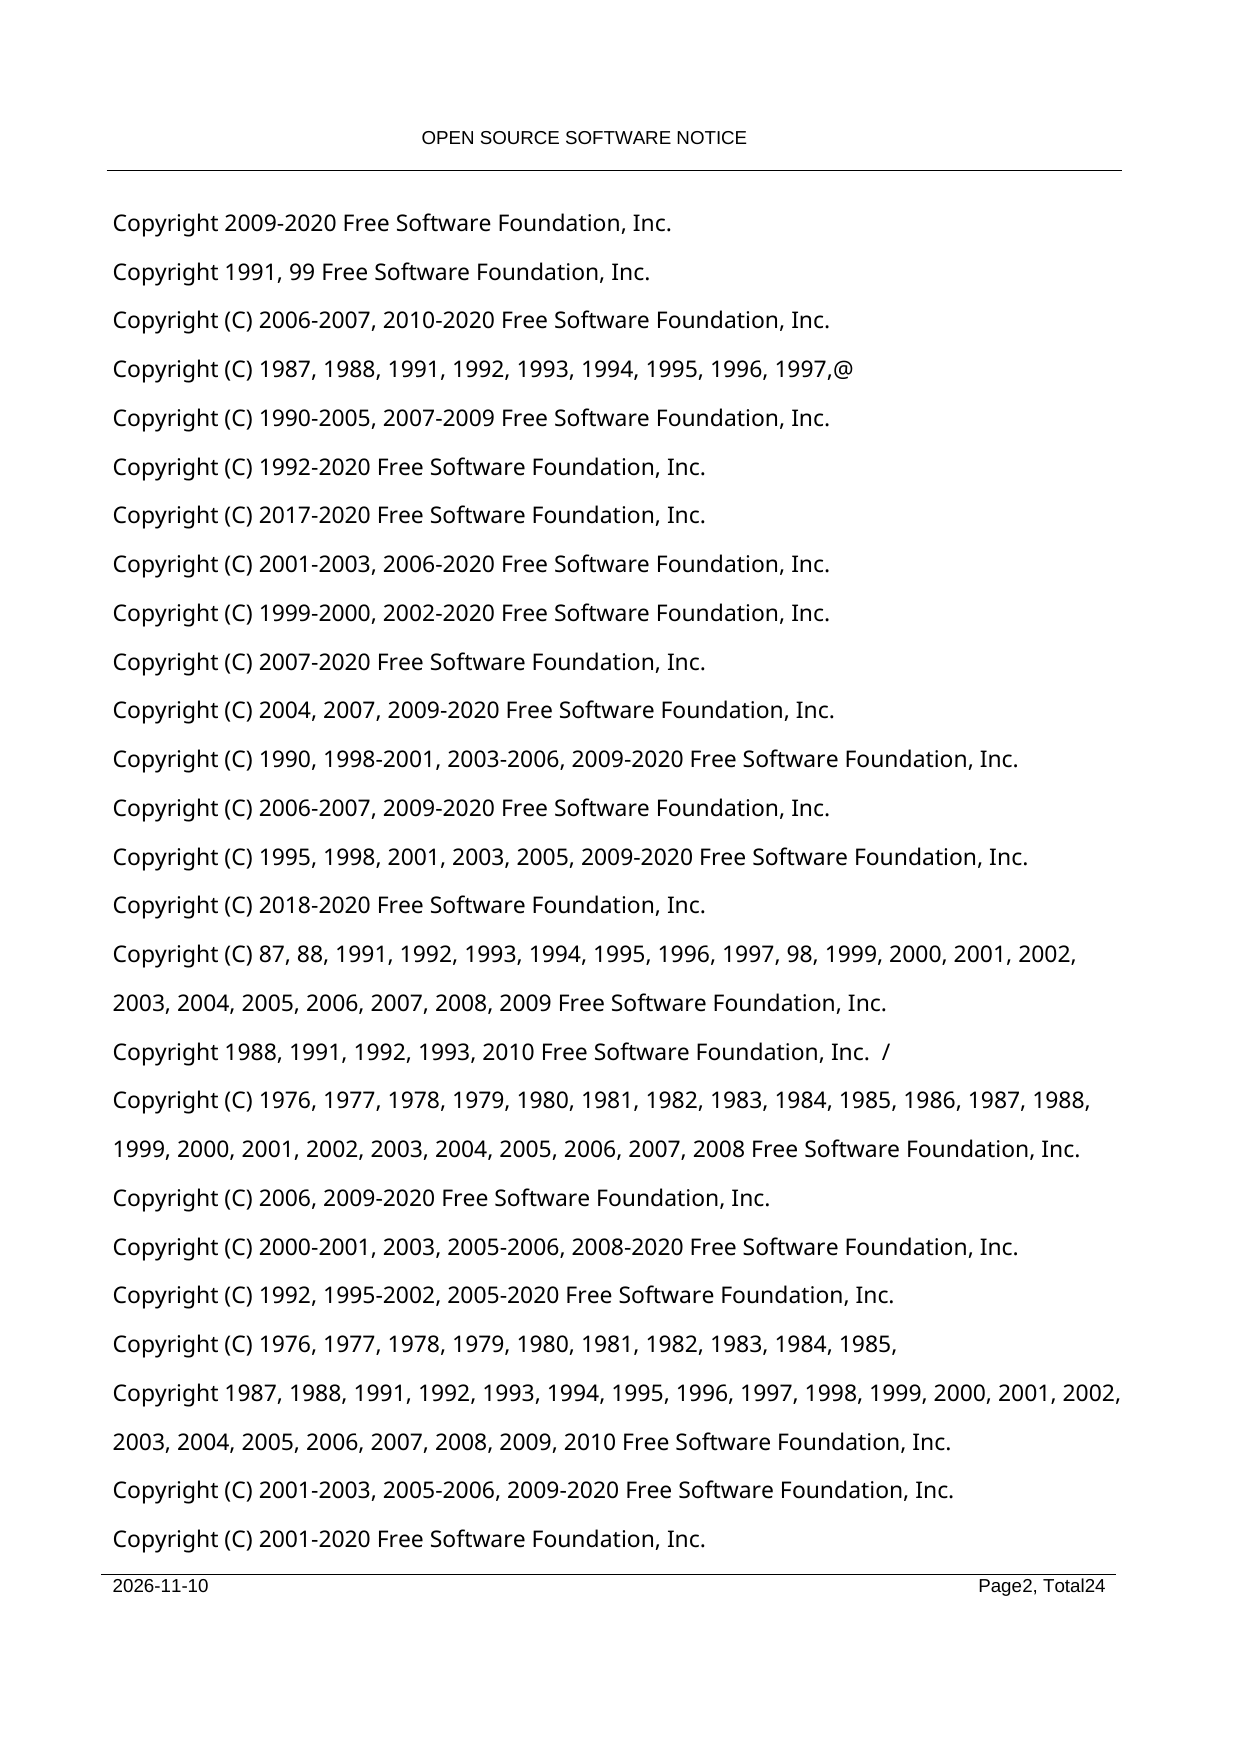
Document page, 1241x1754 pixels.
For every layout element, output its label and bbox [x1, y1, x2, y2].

text [112, 206, 1128, 1555]
